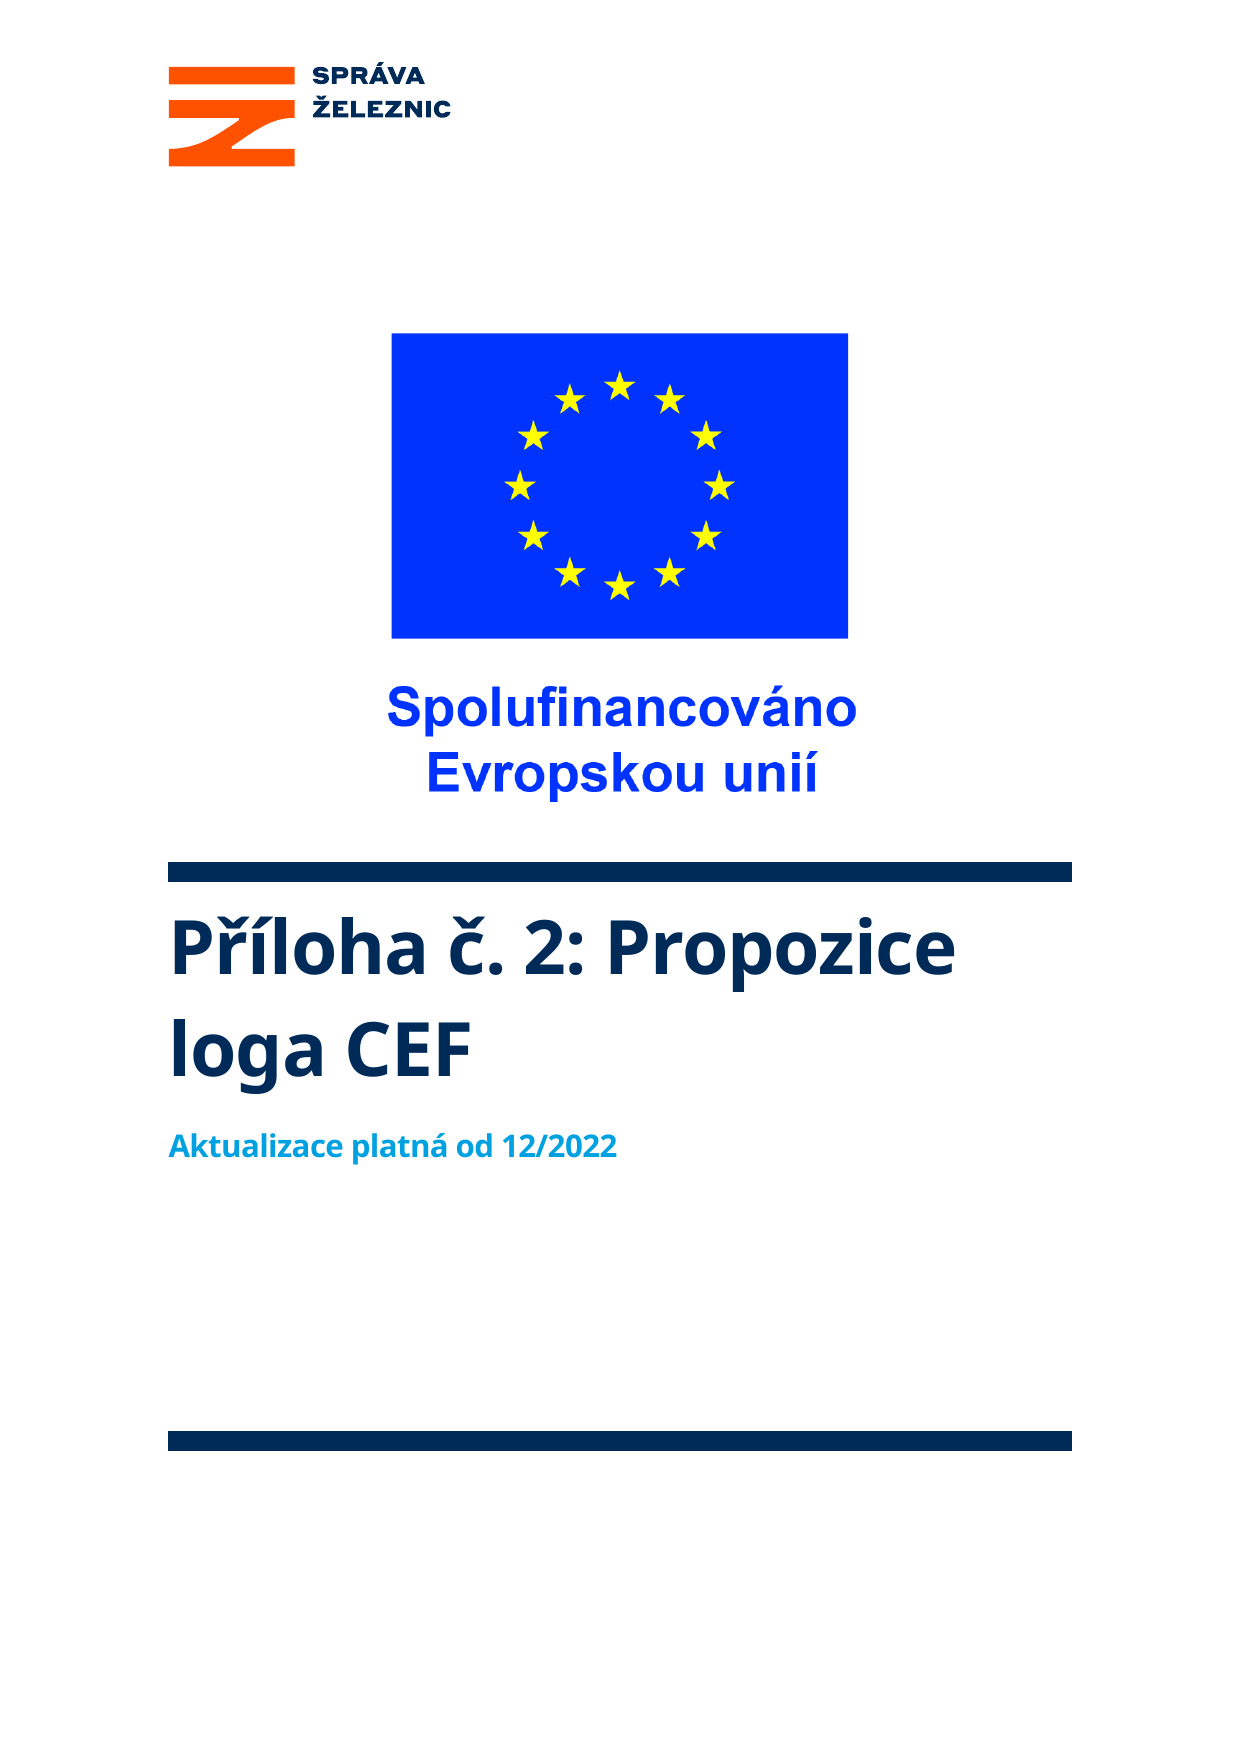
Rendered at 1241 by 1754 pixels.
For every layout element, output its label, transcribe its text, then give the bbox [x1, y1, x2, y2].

table_header [168, 277, 1072, 862]
picture [337, 277, 903, 851]
table_cell Aktualizace platná od 12/2022 [168, 882, 1072, 1431]
table_cell [168, 862, 1072, 882]
table_cell [168, 1431, 1072, 1451]
